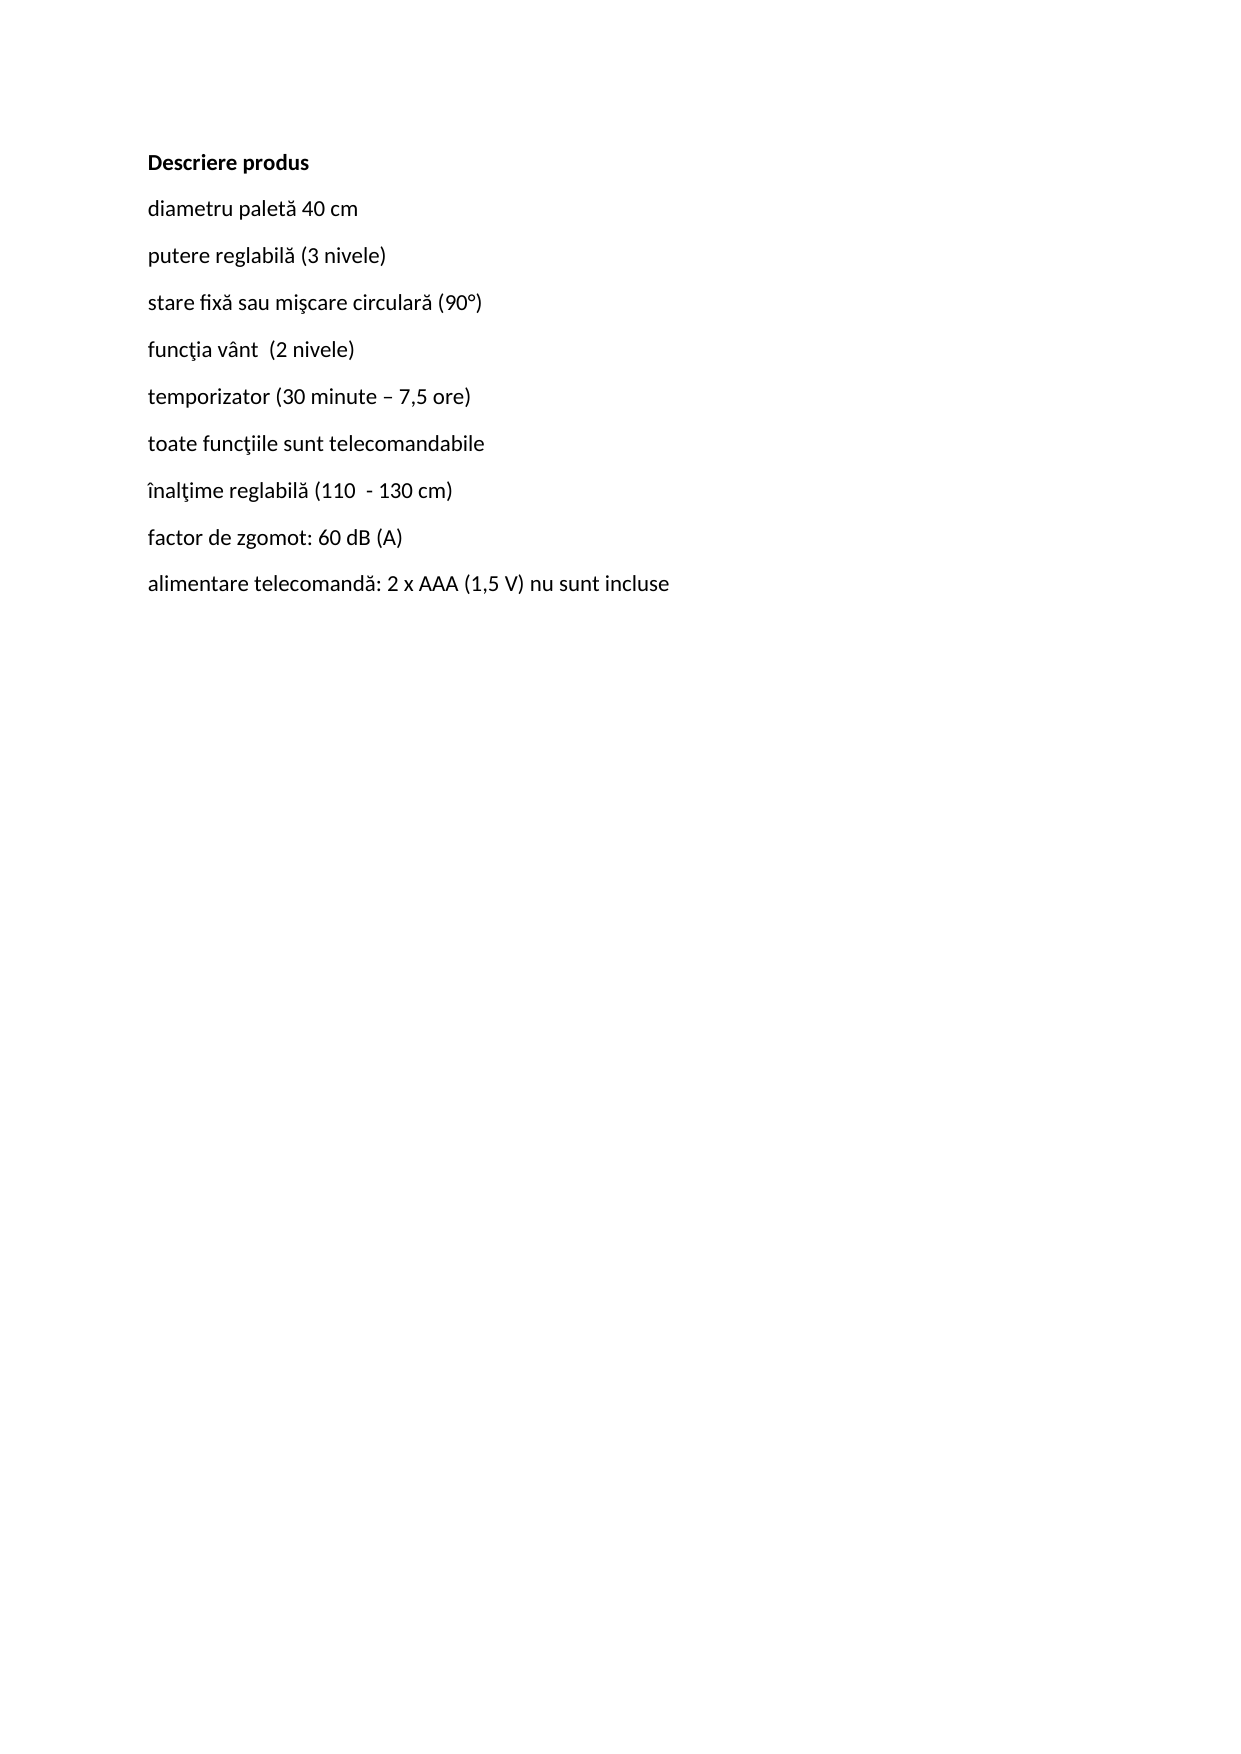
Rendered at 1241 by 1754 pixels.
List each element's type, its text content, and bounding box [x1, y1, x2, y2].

text factor de zgomot: 60 dB (A) [148, 523, 1093, 551]
text înalţime reglabilă (110 - 130 cm) [148, 476, 1093, 504]
text diametru paletă 40 cm [148, 194, 1093, 222]
text stare fixă sau mişcare circulară (90°) [148, 288, 1093, 316]
text putere reglabilă (3 nivele) [148, 241, 1093, 269]
text alimentare telecomandă: 2 x AAA (1,5 V) nu sunt incluse [148, 569, 1093, 597]
text Descriere produs [148, 148, 1093, 176]
text toate funcţiile sunt telecomandabile [148, 429, 1093, 457]
text temporizator (30 minute – 7,5 ore) [148, 382, 1093, 410]
text funcţia vânt (2 nivele) [148, 335, 1093, 363]
